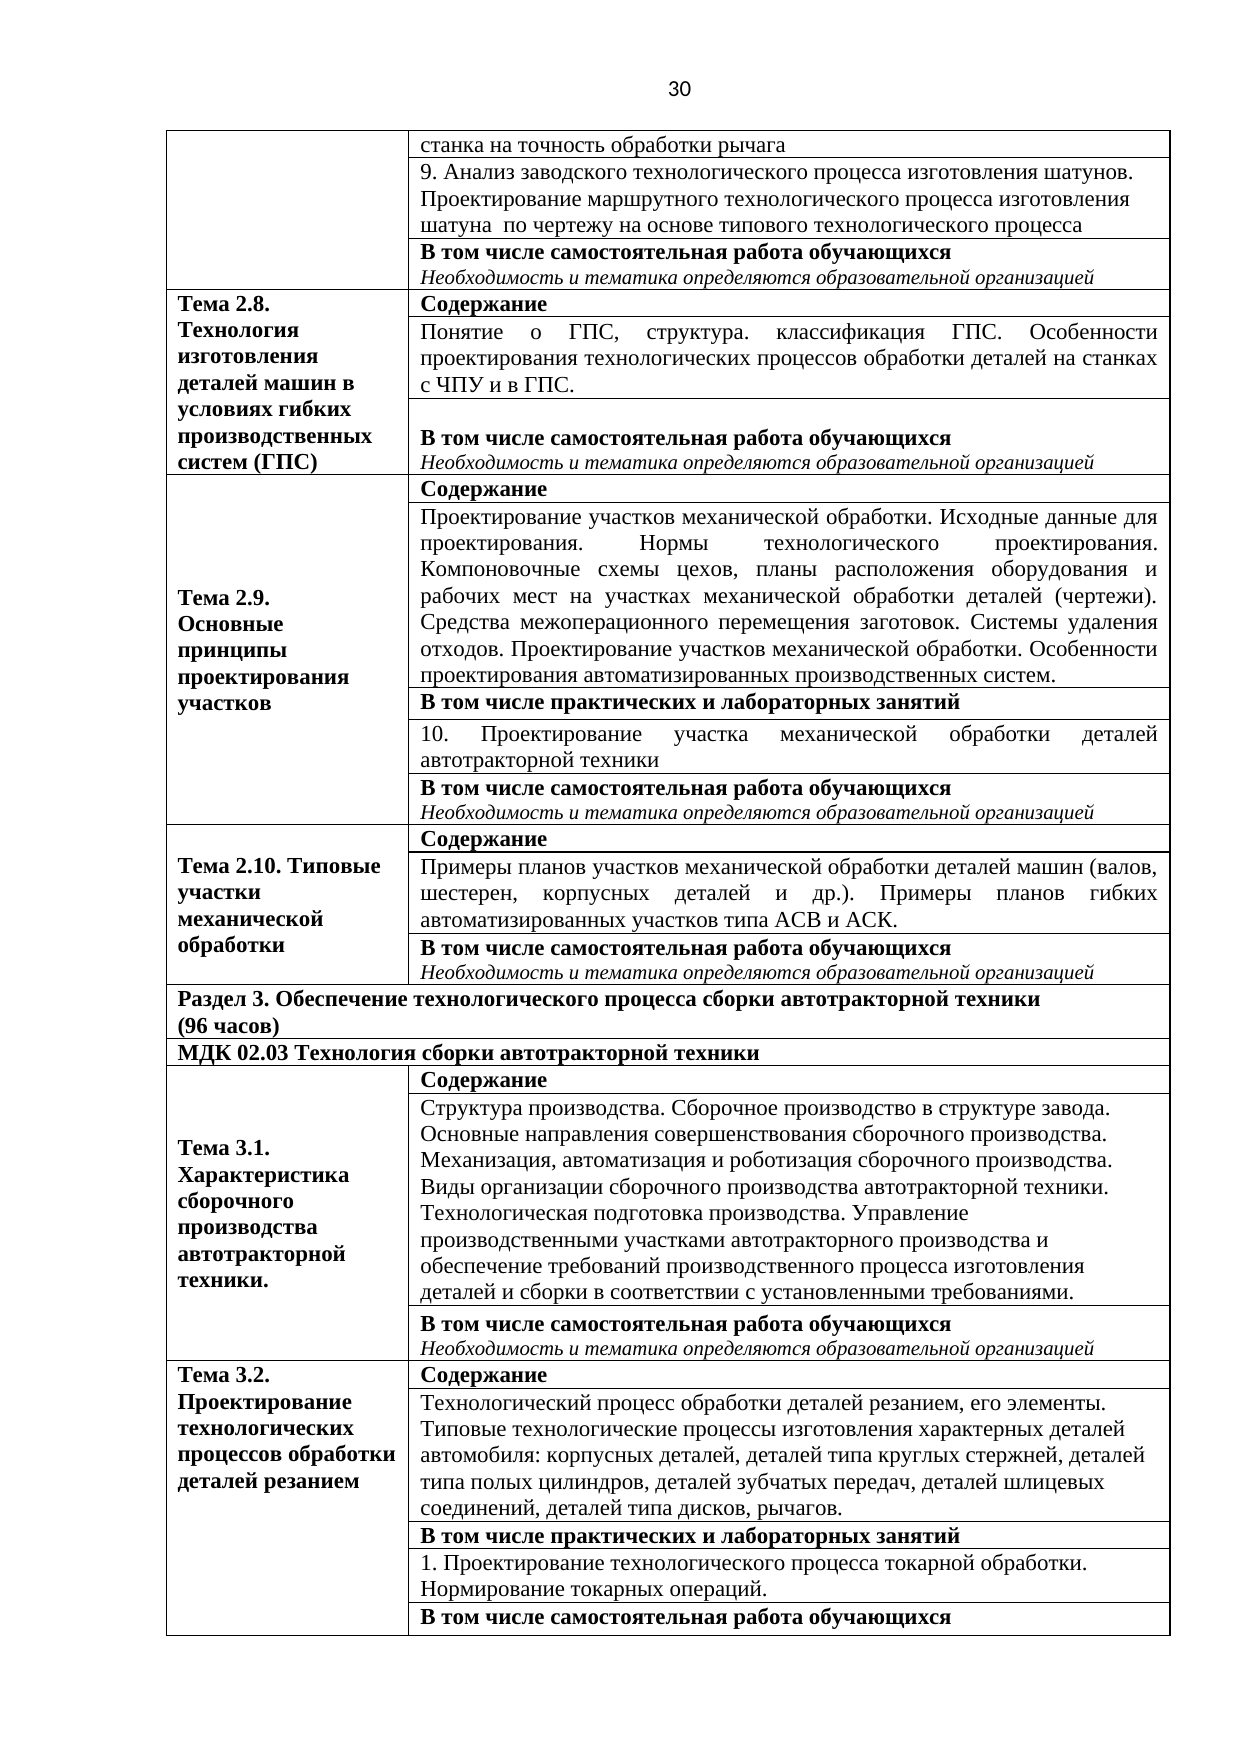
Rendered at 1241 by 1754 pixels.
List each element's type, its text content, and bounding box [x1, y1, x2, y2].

table_cell 9. Анализ заводского технологического процесса изготовления шатунов. Проектирование маршрутного технологического процесса изготовления шатуна по чертежу на основе типового технологического процесса [409, 158, 1169, 237]
table_cell В том числе самостоятельная работа обучающихся Необходимость и тематика определяются образовательной организацией [409, 239, 1169, 289]
table_cell Содержание [409, 290, 1169, 316]
table_cell В том числе самостоятельная работа обучающихся Необходимость и тематика определяются образовательной организацией [409, 1306, 1169, 1360]
table_cell Тема 3.1. Характеристика сборочного производства автотракторной техники. [167, 1066, 408, 1360]
table_cell Проектирование участков механической обработки. Исходные данные для проектирования. Нормы технологического проектирования. Компоновочные схемы цехов, планы расположения оборудования и рабочих мест на участках механической обработки деталей (чертежи). Средства межоперационного перемещения заготовок. Системы удаления отходов. Проектирование участков механической обработки. Особенности проектирования автоматизированных производственных систем. [409, 503, 1169, 687]
table_cell Понятие о ГПС, структура. классификация ГПС. Особенности проектирования технологических процессов обработки деталей на станках с ЧПУ и в ГПС. [409, 317, 1169, 398]
table_cell В том числе самостоятельная работа обучающихся Необходимость и тематика определяются образовательной организацией [409, 399, 1169, 474]
table_cell Тема 2.8. Технология изготовления деталей машин в условиях гибких производственных систем (ГПС) [167, 290, 408, 474]
table_cell Содержание [409, 825, 1169, 851]
table_cell 10. Проектирование участка механической обработки деталей автотракторной техники [409, 720, 1169, 773]
table_cell Содержание [409, 1361, 1169, 1388]
table_cell В том числе самостоятельная работа обучающихся Необходимость и тематика определяются образовательной организацией [409, 774, 1169, 824]
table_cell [409, 131, 1169, 157]
table_cell Технологический процесс обработки деталей резанием, его элементы. Типовые технологические процессы изготовления характерных деталей автомобиля: корпусных деталей, деталей типа круглых стержней, деталей типа полых цилиндров, деталей зубчатых передач, деталей шлицевых соединений, деталей типа дисков, рычагов. [409, 1389, 1169, 1521]
table_cell Содержание [409, 475, 1169, 502]
table_cell МДК 02.03 Технология сборки автотракторной техники [167, 1039, 1169, 1065]
table_cell Структура производства. Сборочное производство в структуре завода. Основные направления совершенствования сборочного производства. Механизация, автоматизация и роботизация сборочного производства. Виды организации сборочного производства автотракторной техники. Технологическая подготовка производства. Управление производственными участками автотракторного производства и обеспечение требований производственного процесса изготовления деталей и сборки в соответствии с установленными требованиями. [409, 1094, 1169, 1305]
table_cell Тема 3.2. Проектирование технологических процессов обработки деталей резанием [167, 1361, 408, 1635]
table_cell Раздел 3. Обеспечение технологического процесса сборки автотракторной техники (96 часов) [167, 985, 1169, 1038]
table_cell 1. Проектирование технологического процесса токарной обработки. Нормирование токарных операций. [409, 1549, 1169, 1602]
table_cell В том числе практических и лабораторных занятий [409, 1522, 1169, 1548]
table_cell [409, 1603, 1169, 1635]
table_cell Содержание [409, 1066, 1169, 1093]
table_cell Тема 2.10. Типовые участки механической обработки [167, 825, 408, 984]
table_cell Примеры планов участков механической обработки деталей машин (валов, шестерен, корпусных деталей и др.). Примеры планов гибких автоматизированных участков типа АСВ и АСК. [409, 853, 1169, 933]
table_cell Тема 2.9. Основные принципы проектирования участков [167, 475, 408, 824]
table_cell В том числе самостоятельная работа обучающихся Необходимость и тематика определяются образовательной организацией [409, 934, 1169, 984]
table_cell В том числе практических и лабораторных занятий [409, 688, 1169, 719]
